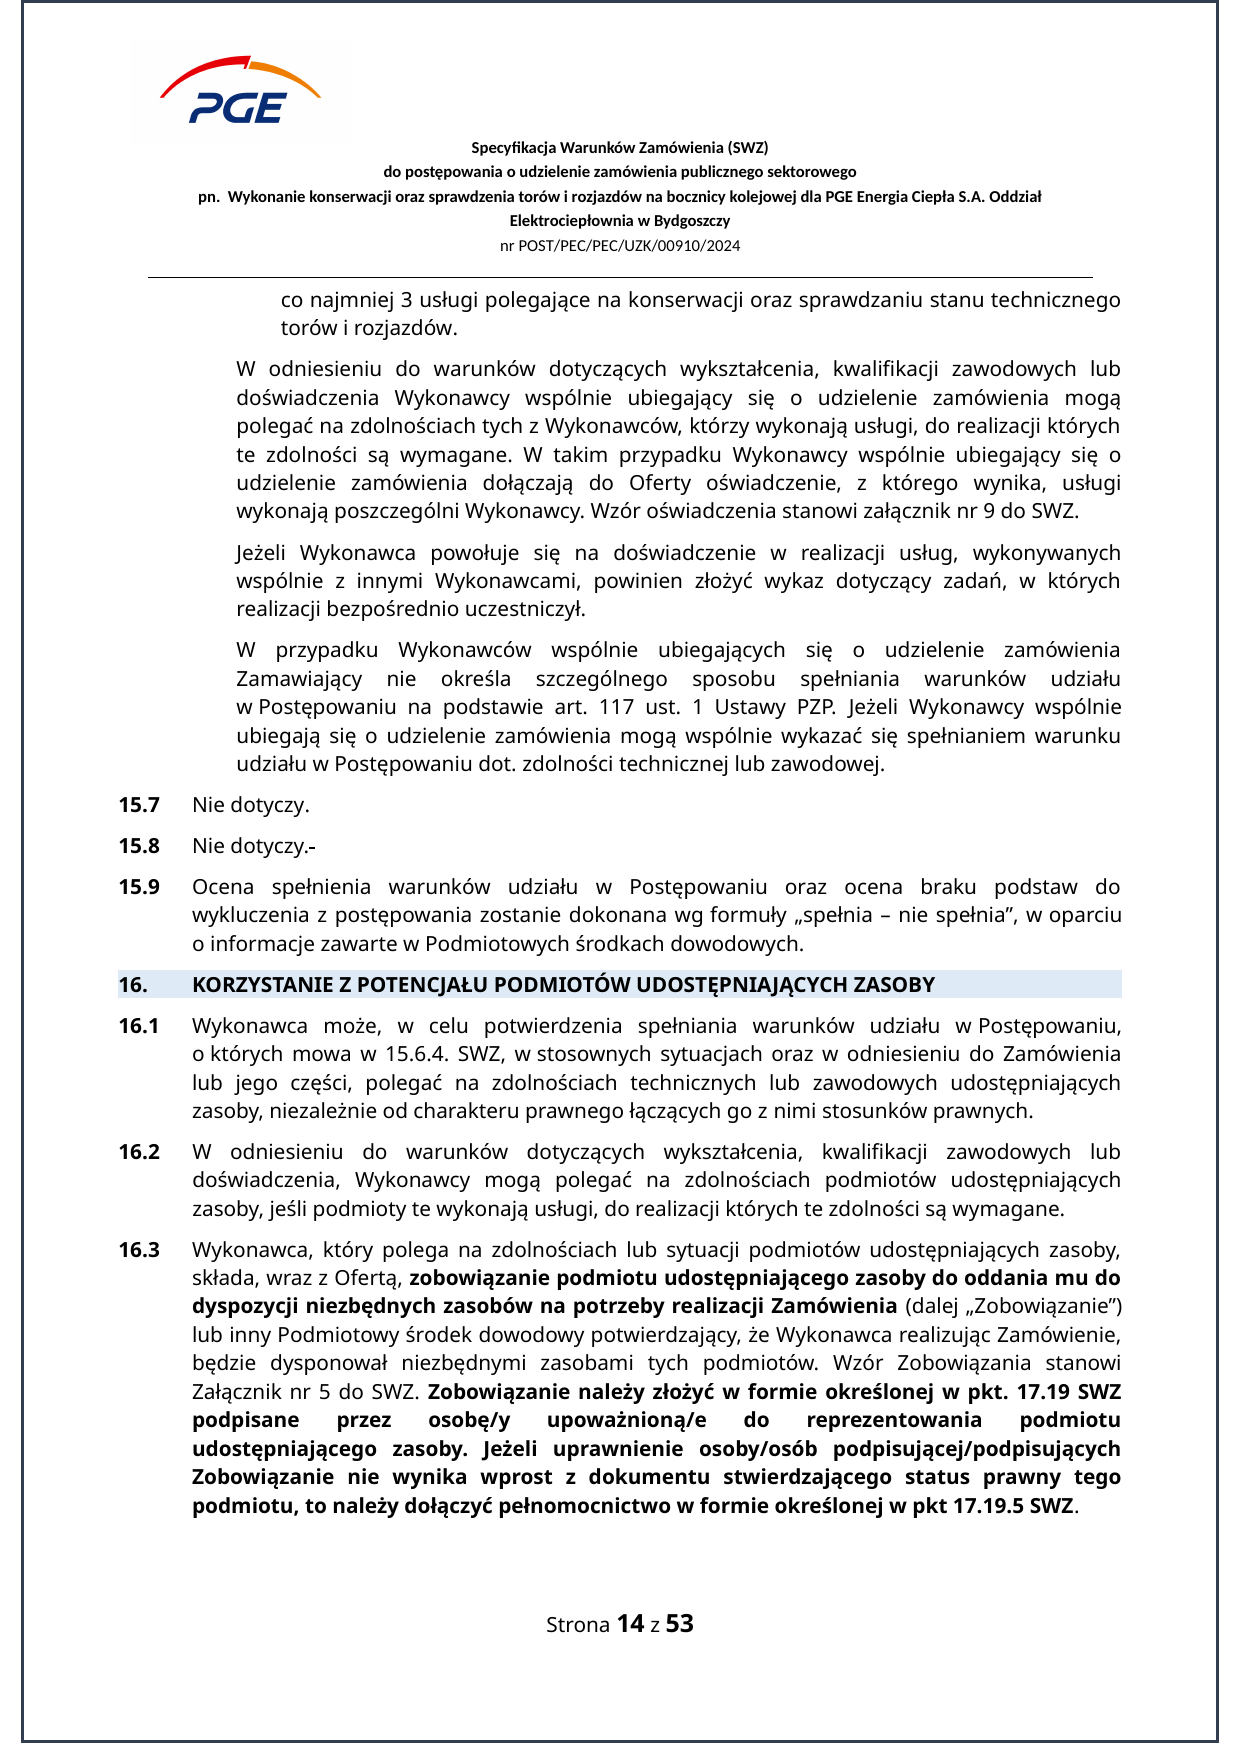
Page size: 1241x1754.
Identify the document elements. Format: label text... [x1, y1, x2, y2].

subtitle Nie dotyczy. [118, 831, 1122, 859]
subtitle Nie dotyczy. [118, 790, 1122, 818]
subtitle Ocena spełnienia warunków udziału w Postępowaniu oraz ocena braku podstaw do wykluczenia z postępowania zostanie dokonana wg formuły „spełnia – nie spełnia”, w oparciu o informacje zawarte w Podmiotowych środkach dowodowych. [118, 872, 1122, 957]
subtitle Wykonawca, który polega na zdolnościach lub sytuacji podmiotów udostępniających zasoby, składa, wraz z Ofertą, zobowiązanie podmiotu udostępniającego zasoby do oddania mu do dyspozycji niezbędnych zasobów na potrzeby realizacji Zamówienia (dalej „Zobowiązanie”) lub inny Podmiotowy środek dowodowy potwierdzający, że Wykonawca realizując Zamówienie, będzie dysponował niezbędnymi zasobami tych podmiotów. Wzór Zobowiązania stanowi Załącznik nr 5 do SWZ. Zobowiązanie należy złożyć w formie określonej w pkt. 17.19 SWZ podpisane przez osobę/y upoważnioną/e do reprezentowania podmiotu udostępniającego zasoby. Jeżeli uprawnienie osoby/osób podpisującej/podpisujących Zobowiązanie nie wynika wprost z dokumentu stwierdzającego status prawny tego podmiotu, to należy dołączyć pełnomocnictwo w formie określonej w pkt 17.19.5 SWZ. [118, 1235, 1122, 1519]
list W odniesieniu do warunków dotyczących wykształcenia, kwalifikacji zawodowych lub doświadczenia, Wykonawcy mogą polegać na zdolnościach podmiotów udostępniających zasoby, jeśli podmioty te wykonają usługi, do realizacji których te zdolności są wymagane. [118, 1137, 1122, 1222]
subtitle Wykonawca może, w celu potwierdzenia spełniania warunków udziału w Postępowaniu, o których mowa w 15.6.4. SWZ, w stosownych sytuacjach oraz w odniesieniu do Zamówienia lub jego części, polegać na zdolnościach technicznych lub zawodowych udostępniających zasoby, niezależnie od charakteru prawnego łączących go z nimi stosunków prawnych. [118, 1011, 1122, 1124]
picture [131, 39, 351, 145]
subtitle W odniesieniu do warunków dotyczących wykształcenia, kwalifikacji zawodowych lub doświadczenia Wykonawcy wspólnie ubiegający się o udzielenie zamówienia mogą polegać na zdolnościach tych z Wykonawców, którzy wykonają usługi, do realizacji których te zdolności są wymagane. W takim przypadku Wykonawcy wspólnie ubiegający się o udzielenie zamówienia dołączają do Oferty oświadczenie, z którego wynika, usługi wykonają poszczególni Wykonawcy. Wzór oświadczenia stanowi załącznik nr 9 do SWZ. [236, 354, 1122, 525]
subtitle Jeżeli Wykonawca powołuje się na doświadczenie w realizacji usług, wykonywanych wspólnie z innymi Wykonawcami, powinien złożyć wykaz dotyczący zadań, w których realizacji bezpośrednio uczestniczył. [236, 538, 1122, 623]
subtitle W przypadku Wykonawców wspólnie ubiegających się o udzielenie zamówienia Zamawiający nie określa szczególnego sposobu spełniania warunków udziału w Postępowaniu na podstawie art. 117 ust. 1 Ustawy PZP. Jeżeli Wykonawcy wspólnie ubiegają się o udzielenie zamówienia mogą wspólnie wykazać się spełnianiem warunku udziału w Postępowaniu dot. zdolności technicznej lub zawodowej. [236, 635, 1122, 778]
subtitle KORZYSTANIE Z POTENCJAŁU PODMIOTÓW UDOSTĘPNIAJĄCYCH ZASOBY [118, 970, 1122, 998]
